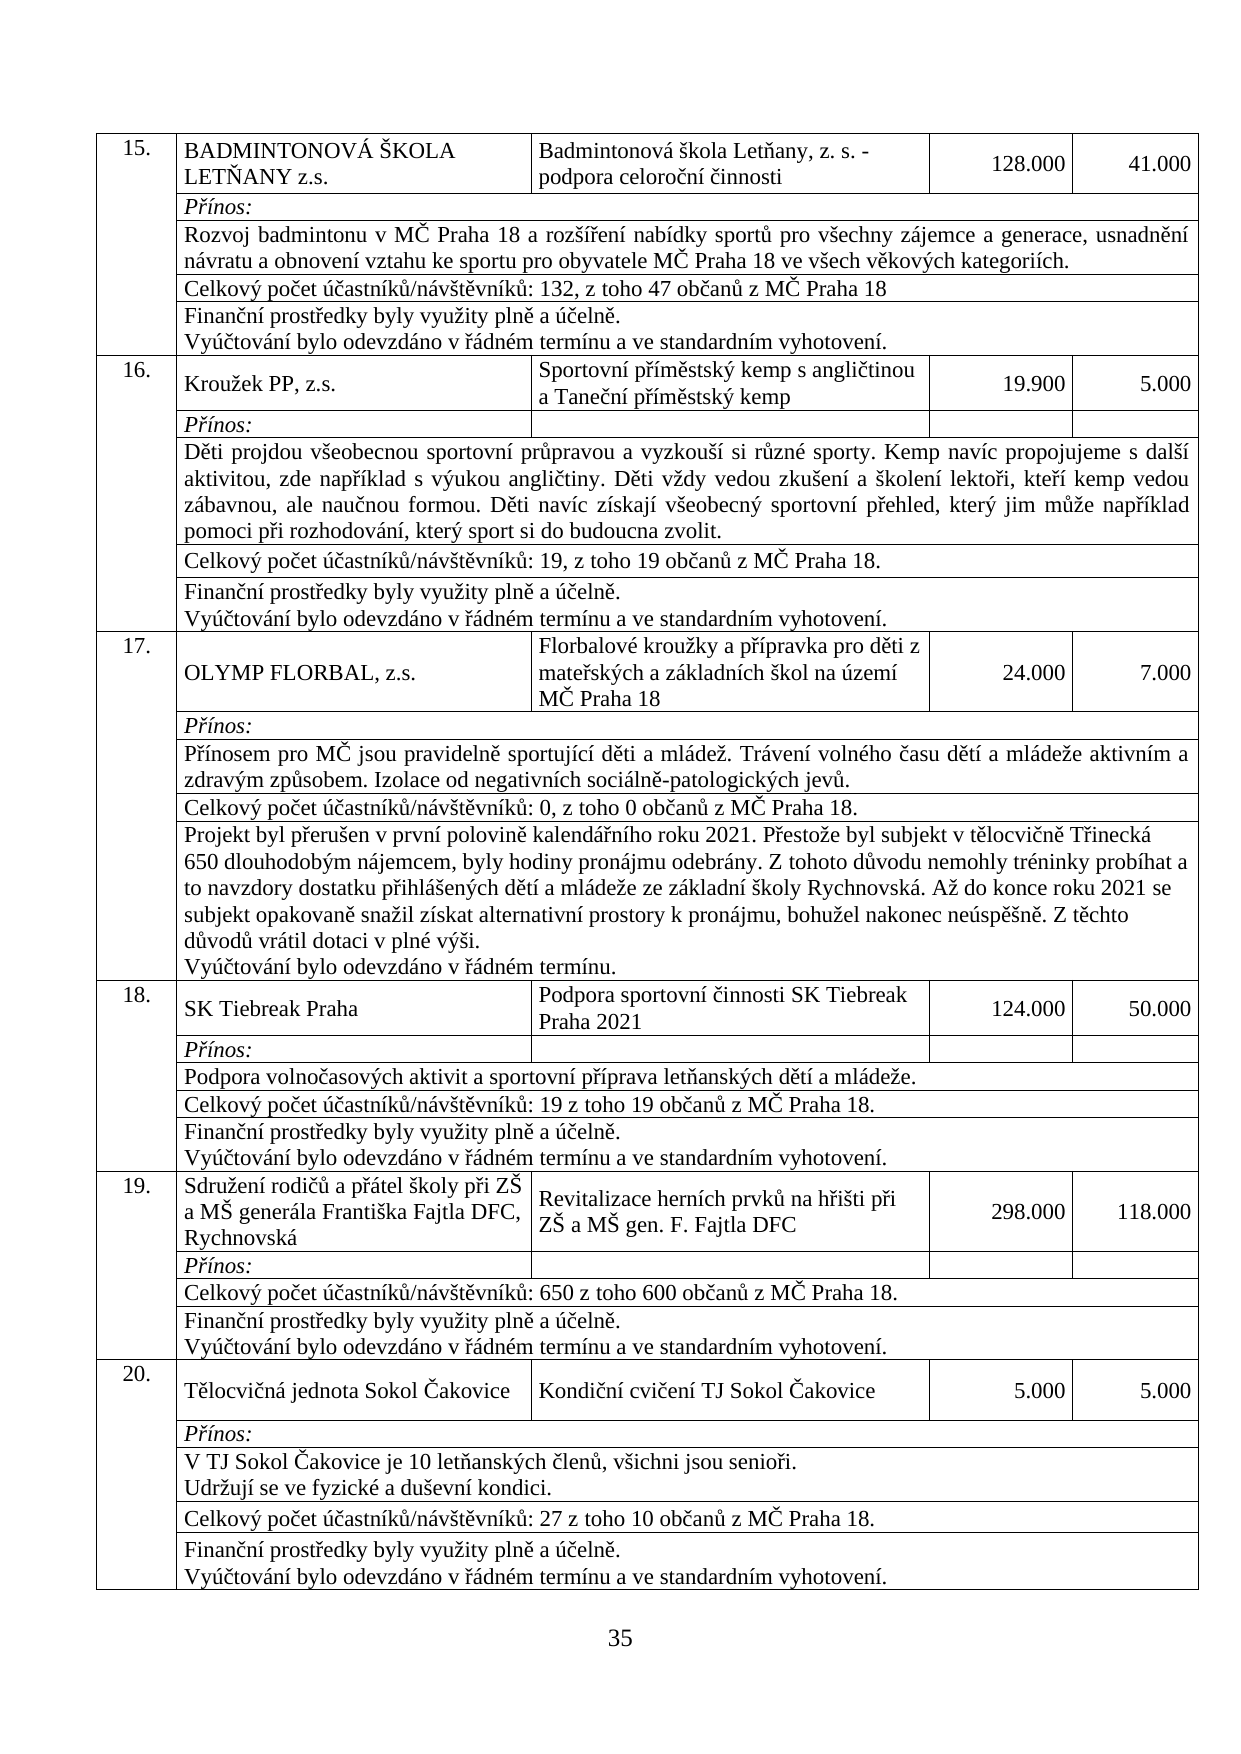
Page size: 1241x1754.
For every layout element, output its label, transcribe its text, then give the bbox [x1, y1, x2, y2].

table_cell [1073, 1252, 1198, 1278]
table_cell Přínos: [177, 194, 1198, 220]
table_cell Kroužek PP, z.s. [177, 356, 531, 410]
table_cell 118.000 [1073, 1172, 1198, 1251]
table_cell SK Tiebreak Praha [177, 981, 531, 1035]
table_cell Děti projdou všeobecnou sportovní průpravou a vyzkouší si různé sporty. Kemp navíc propojujeme s další aktivitou, zde například s výukou angličtiny. Děti vždy vedou zkušení a školení lektoři, kteří kemp vedou zábavnou, ale naučnou formou. Děti navíc získají všeobecný sportovní přehled, který jim může například pomoci při rozhodování, který sport si do budoucna zvolit. [177, 438, 1198, 544]
table_cell Přínos: [177, 411, 531, 437]
table_cell 124.000 [930, 981, 1072, 1035]
table_cell 20. [97, 1360, 176, 1589]
table_cell Celkový počet účastníků/návštěvníků: 19 z toho 19 občanů z MČ Praha 18. [177, 1091, 1198, 1117]
table_cell Celkový počet účastníků/návštěvníků: 132, z toho 47 občanů z MČ Praha 18 [177, 275, 1198, 301]
table_cell [930, 1252, 1072, 1278]
table_cell [532, 1252, 929, 1278]
table_cell Badmintonová škola Letňany, z. s. - podpora celoroční činnosti [532, 134, 929, 192]
table_cell Celkový počet účastníků/návštěvníků: 0, z toho 0 občanů z MČ Praha 18. [177, 794, 1198, 821]
table_cell Projekt byl přerušen v první polovině kalendářního roku 2021. Přestože byl subjekt v tělocvičně Třinecká 650 dlouhodobým nájemcem, byly hodiny pronájmu odebrány. Z tohoto důvodu nemohly tréninky probíhat a to navzdory dostatku přihlášených dětí a mládeže ze základní školy Rychnovská. Až do konce roku 2021 se subjekt opakovaně snažil získat alternativní prostory k pronájmu, bohužel nakonec neúspěšně. Z těchto důvodů vrátil dotaci v plné výši. Vyúčtování bylo odevzdáno v řádném termínu. [177, 822, 1198, 980]
table_cell [532, 411, 929, 437]
table_cell Tělocvičná jednota Sokol Čakovice [177, 1360, 531, 1419]
table_cell Finanční prostředky byly využity plně a účelně. Vyúčtování bylo odevzdáno v řádném termínu a ve standardním vyhotovení. [177, 1307, 1198, 1359]
table_cell Finanční prostředky byly využity plně a účelně. Vyúčtování bylo odevzdáno v řádném termínu a ve standardním vyhotovení. [177, 302, 1198, 355]
table_cell 16. [97, 356, 176, 631]
table_cell Sdružení rodičů a přátel školy při ZŠ a MŠ generála Františka Fajtla DFC, Rychnovská [177, 1172, 531, 1251]
table_cell 19. [97, 1172, 176, 1359]
table_cell 19.900 [930, 356, 1072, 410]
table_cell Přínos: [177, 1036, 531, 1062]
table_cell Přínosem pro MČ jsou pravidelně sportující děti a mládež. Trávení volného času dětí a mládeže aktivním a zdravým způsobem. Izolace od negativních sociálně-patologických jevů. [177, 740, 1198, 792]
table_cell 298.000 [930, 1172, 1072, 1251]
table_cell Kondiční cvičení TJ Sokol Čakovice [532, 1360, 929, 1419]
table_cell 7.000 [1073, 632, 1198, 711]
table_cell Finanční prostředky byly využity plně a účelně. Vyúčtování bylo odevzdáno v řádném termínu a ve standardním vyhotovení. [177, 1533, 1198, 1589]
table_cell Přínos: [177, 1252, 531, 1278]
table_cell Finanční prostředky byly využity plně a účelně. Vyúčtování bylo odevzdáno v řádném termínu a ve standardním vyhotovení. [177, 578, 1198, 631]
table_cell V TJ Sokol Čakovice je 10 letňanských členů, všichni jsou senioři. Udržují se ve fyzické a duševní kondici. [177, 1448, 1198, 1501]
table_cell Sportovní příměstský kemp s angličtinou a Taneční příměstský kemp [532, 356, 929, 410]
table_cell Přínos: [177, 712, 1198, 739]
table_cell 15. [97, 134, 176, 355]
table_cell 17. [97, 632, 176, 980]
table_cell 128.000 [930, 134, 1072, 192]
table_cell [930, 411, 1072, 437]
table_cell Finanční prostředky byly využity plně a účelně. Vyúčtování bylo odevzdáno v řádném termínu a ve standardním vyhotovení. [177, 1118, 1198, 1171]
table_cell OLYMP FLORBAL, z.s. [177, 632, 531, 711]
table_cell Celkový počet účastníků/návštěvníků: 650 z toho 600 občanů z MČ Praha 18. [177, 1279, 1198, 1306]
table_cell BADMINTONOVÁ ŠKOLA LETŇANY z.s. [177, 134, 531, 192]
table_cell 18. [97, 981, 176, 1171]
table_cell Podpora sportovní činnosti SK Tiebreak Praha 2021 [532, 981, 929, 1035]
table_cell 41.000 [1073, 134, 1198, 192]
table_cell 50.000 [1073, 981, 1198, 1035]
table_cell 24.000 [930, 632, 1072, 711]
table_cell Přínos: [177, 1421, 1198, 1447]
table_cell Celkový počet účastníků/návštěvníků: 27 z toho 10 občanů z MČ Praha 18. [177, 1502, 1198, 1532]
table_cell 5.000 [930, 1360, 1072, 1419]
table_cell Revitalizace herních prvků na hřišti při ZŠ a MŠ gen. F. Fajtla DFC [532, 1172, 929, 1251]
table_cell Rozvoj badmintonu v MČ Praha 18 a rozšíření nabídky sportů pro všechny zájemce a generace, usnadnění návratu a obnovení vztahu ke sportu pro obyvatele MČ Praha 18 ve všech věkových kategoriích. [177, 221, 1198, 273]
table_cell Podpora volnočasových aktivit a sportovní příprava letňanských dětí a mládeže. [177, 1063, 1198, 1089]
table_cell [532, 1036, 929, 1062]
table_cell 5.000 [1073, 356, 1198, 410]
table_cell [930, 1036, 1072, 1062]
table_cell Florbalové kroužky a přípravka pro děti z mateřských a základních škol na území MČ Praha 18 [532, 632, 929, 711]
table_cell [1073, 1036, 1198, 1062]
table_cell [1073, 411, 1198, 437]
table_cell 5.000 [1073, 1360, 1198, 1419]
table_cell Celkový počet účastníků/návštěvníků: 19, z toho 19 občanů z MČ Praha 18. [177, 545, 1198, 577]
